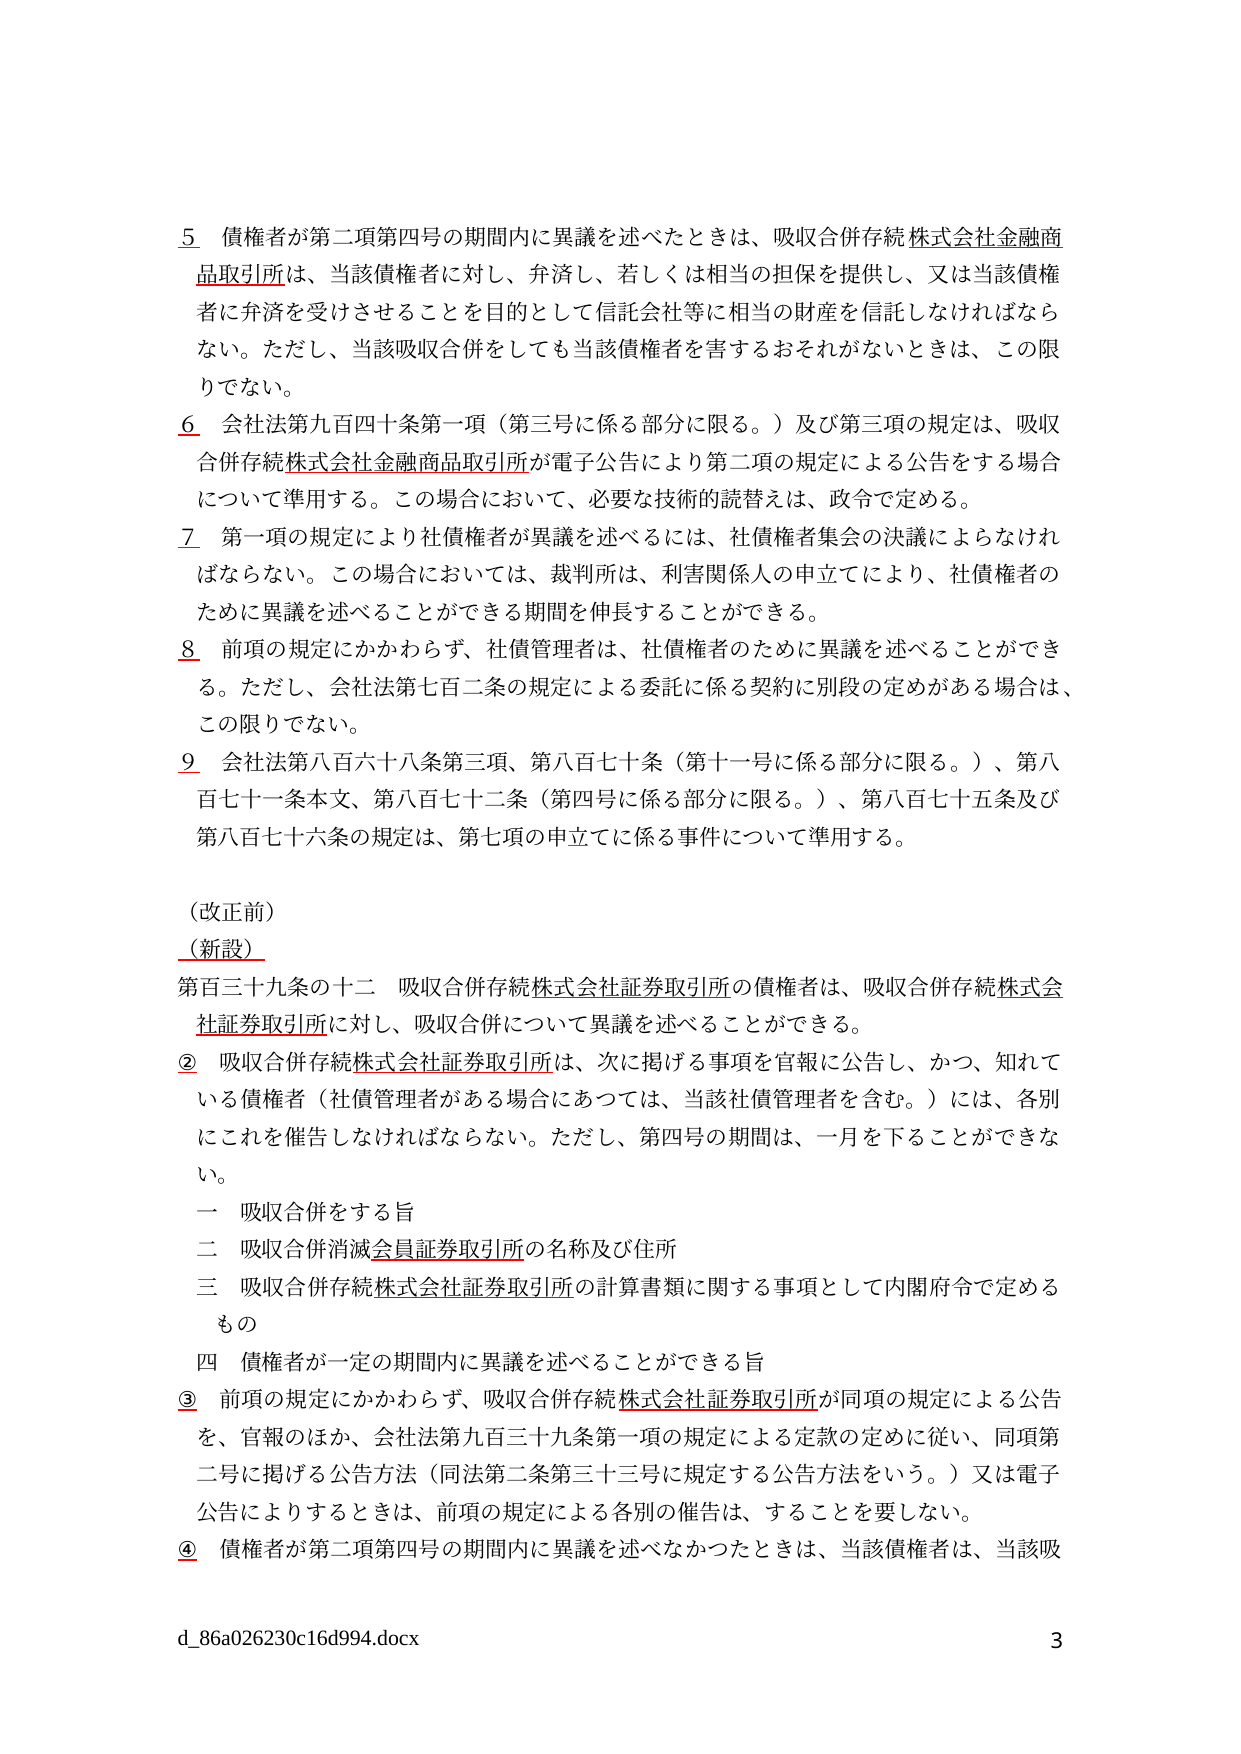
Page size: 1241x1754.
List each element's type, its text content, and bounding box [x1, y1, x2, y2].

text 二 吸収合併消滅会員証券取引所の名称及び住所 [196, 1229, 1063, 1267]
text ７ 第一項の規定により社債権者が異議を述べるには、社債権者集会の決議によらなければならない。この場合においては、裁判所は、利害関係人の申立てにより、社債権者のために異議を述べることができる期間を伸長することができる。 [177, 517, 1063, 629]
text （改正前） [177, 892, 1063, 929]
text ８ 前項の規定にかかわらず、社債管理者は、社債権者のために異議を述べることができる。ただし、会社法第七百二条の規定による委託に係る契約に別段の定めがある場合は、この限りでない。 [177, 629, 1063, 742]
text ６ 会社法第九百四十条第一項（第三号に係る部分に限る。）及び第三項の規定は、吸収合併存続株式会社金融商品取引所が電子公告により第二項の規定による公告をする場合について準用する。この場合において、必要な技術的読替えは、政令で定める。 [177, 404, 1063, 517]
text ③ 前項の規定にかかわらず、吸収合併存続株式会社証券取引所が同項の規定による公告を、官報のほか、会社法第九百三十九条第一項の規定による定款の定めに従い、同項第二号に掲げる公告方法（同法第二条第三十三号に規定する公告方法をいう。）又は電子公告によりするときは、前項の規定による各別の催告は、することを要しない。 [177, 1379, 1063, 1529]
text 四 債権者が一定の期間内に異議を述べることができる旨 [196, 1342, 1063, 1379]
text 三 吸収合併存続株式会社証券取引所の計算書類に関する事項として内閣府令で定めるもの [196, 1267, 1063, 1342]
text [177, 1529, 1063, 1567]
text ５ 債権者が第二項第四号の期間内に異議を述べたときは、吸収合併存続株式会社金融商品取引所は、当該債権者に対し、弁済し、若しくは相当の担保を提供し、又は当該債権者に弁済を受けさせることを目的として信託会社等に相当の財産を信託しなければならない。ただし、当該吸収合併をしても当該債権者を害するおそれがないときは、この限りでない。 [177, 217, 1063, 404]
text 一 吸収合併をする旨 [196, 1192, 1063, 1229]
text 第百三十九条の十二 吸収合併存続株式会社証券取引所の債権者は、吸収合併存続株式会社証券取引所に対し、吸収合併について異議を述べることができる。 [177, 967, 1063, 1042]
text ② 吸収合併存続株式会社証券取引所は、次に掲げる事項を官報に公告し、かつ、知れている債権者（社債管理者がある場合にあつては、当該社債管理者を含む。）には、各別にこれを催告しなければならない。ただし、第四号の期間は、一月を下ることができない。 [177, 1042, 1063, 1192]
text （新設） [177, 929, 1063, 967]
text ９ 会社法第八百六十八条第三項、第八百七十条（第十一号に係る部分に限る。）、第八百七十一条本文、第八百七十二条（第四号に係る部分に限る。）、第八百七十五条及び第八百七十六条の規定は、第七項の申立てに係る事件について準用する。 [177, 742, 1063, 854]
